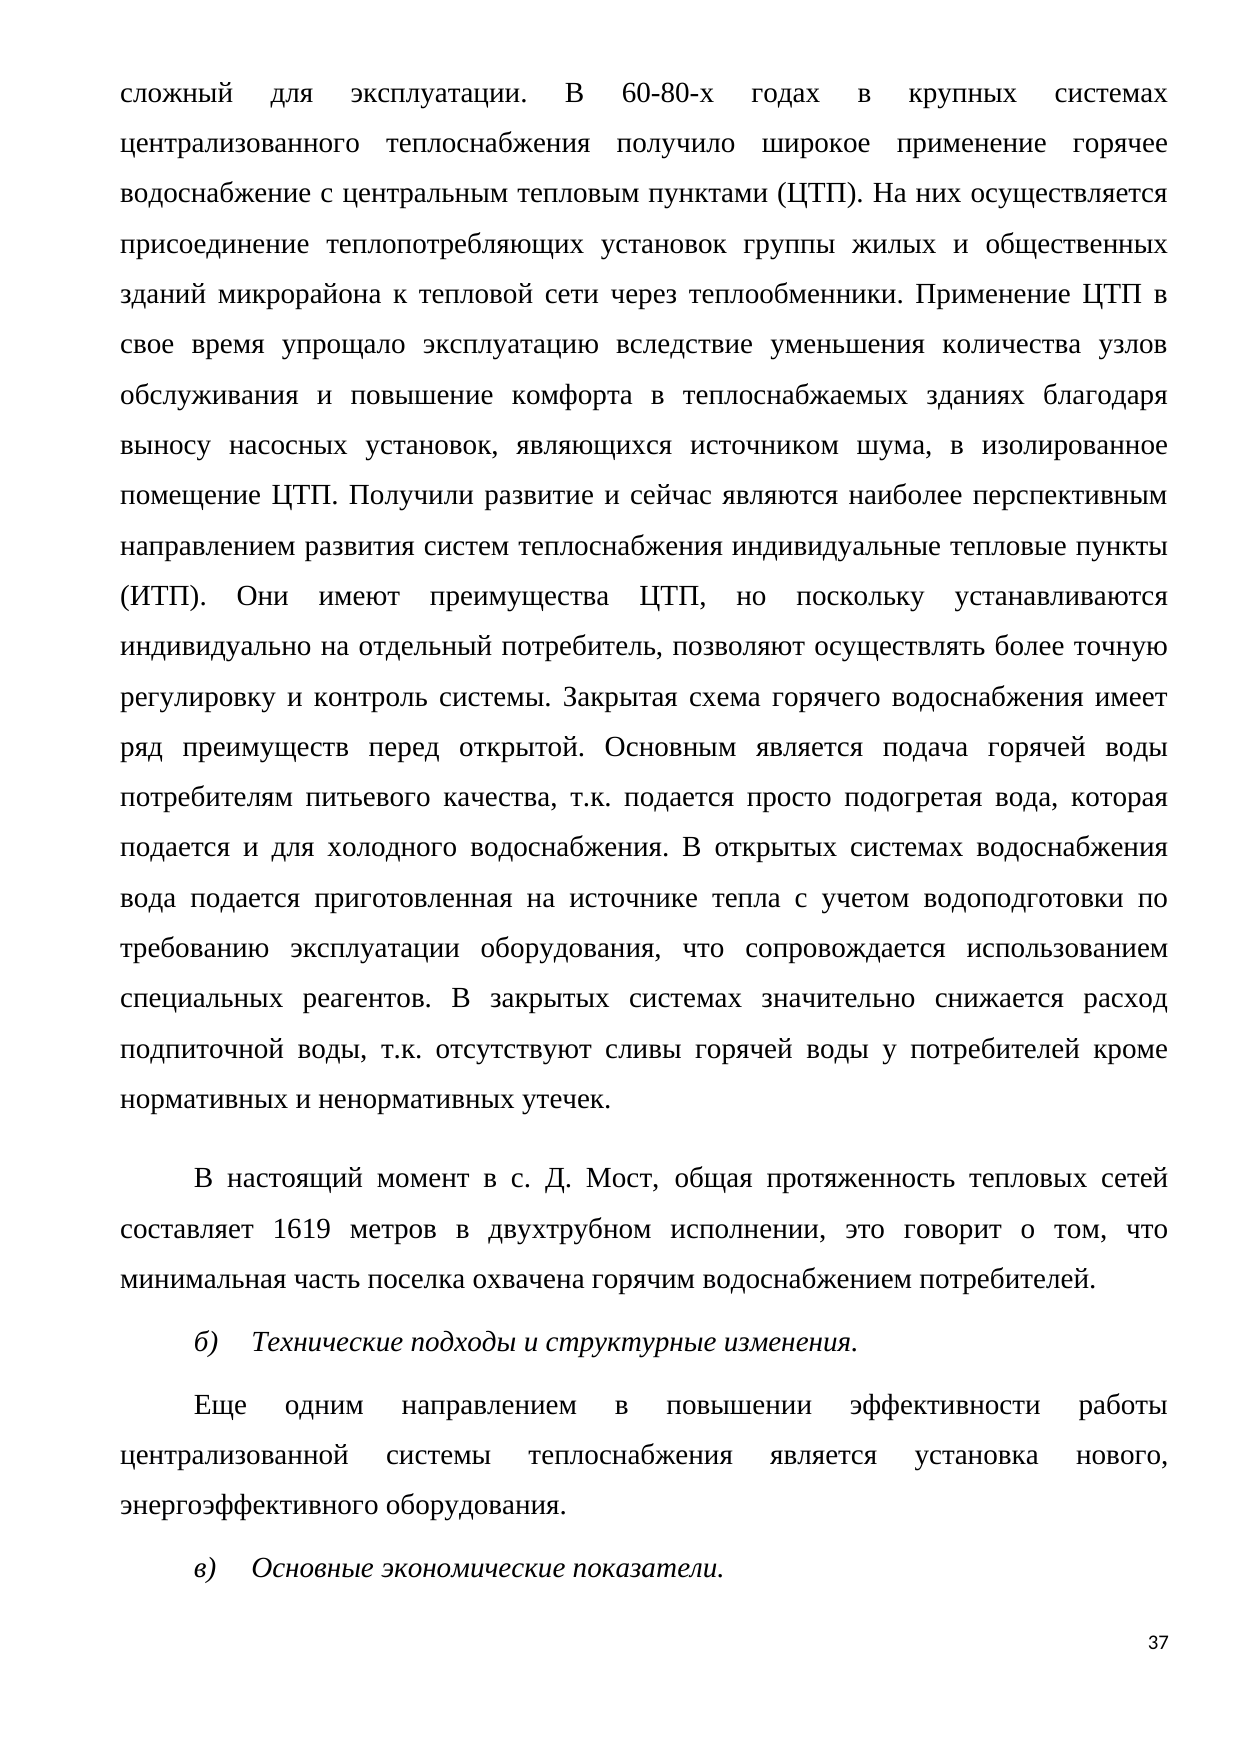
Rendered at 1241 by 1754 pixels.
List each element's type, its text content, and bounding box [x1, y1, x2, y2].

text Еще одним направлением в повышении эффективности работы централизованной системы теплоснабжения является установка нового, энергоэффективного оборудования. [120, 1387, 1169, 1521]
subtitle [120, 75, 1169, 1115]
text в) Основные экономические показатели. [120, 1550, 1169, 1584]
text б) Технические подходы и структурные изменения. [120, 1324, 1169, 1358]
text В настоящий момент в с. Д. Мост, общая протяженность тепловых сетей составляет 1619 метров в двухтрубном исполнении, это говорит о том, что минимальная часть поселка охвачена горячим водоснабжением потребителей. [120, 1161, 1169, 1295]
